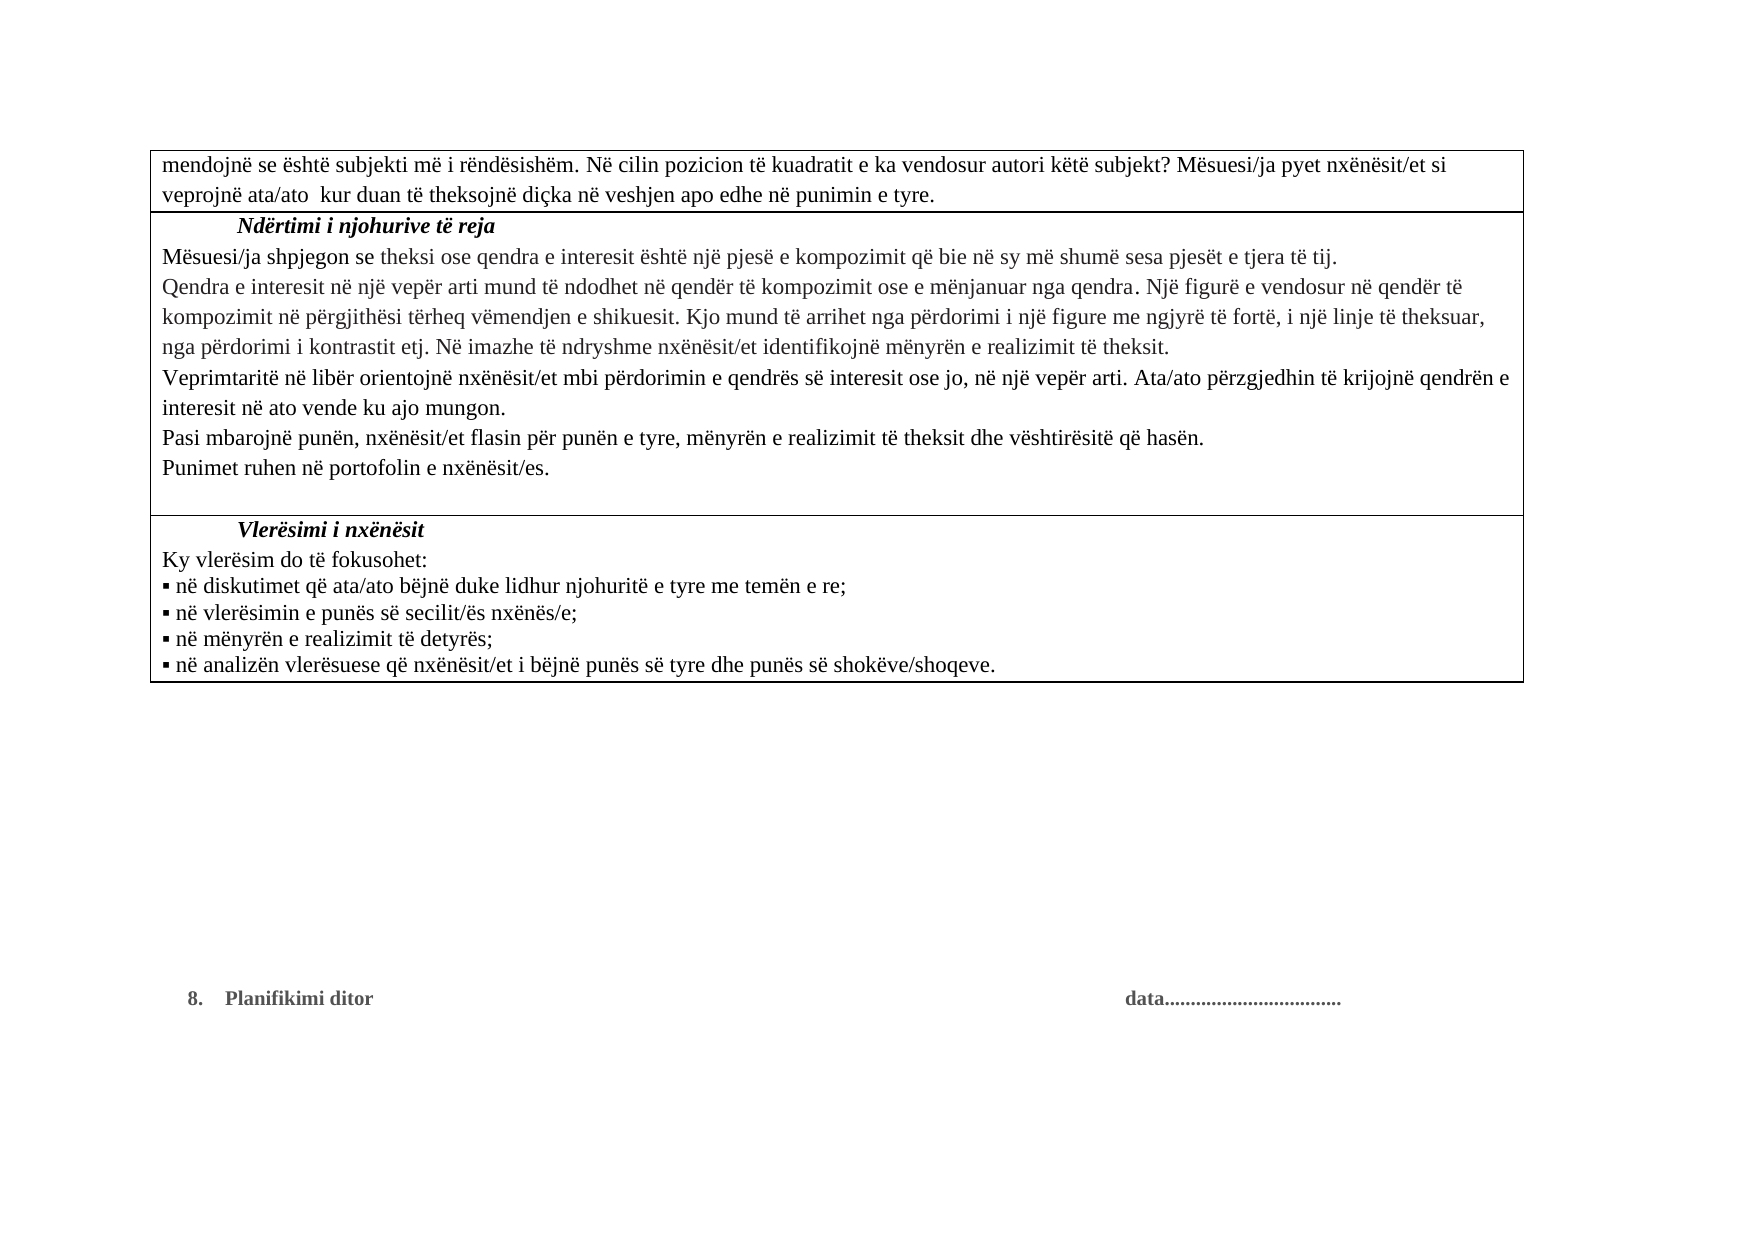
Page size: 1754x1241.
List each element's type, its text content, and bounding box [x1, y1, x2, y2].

table_cell Ndërtimi i njohurive të reja Mësuesi/ja shpjegon se theksi ose qendra e interesit është një pjesë e kompozimit që bie në sy më shumë sesa pjesët e tjera të tij. Qendra e interesit në një vepër arti mund të ndodhet në qendër të kompozimit ose e mënjanuar nga qendra. Një figurë e vendosur në qendër të kompozimit në përgjithësi tërheq vëmendjen e shikuesit. Kjo mund të arrihet nga përdorimi i një figure me ngjyrë të fortë, i një linje të theksuar, nga përdorimi i kontrastit etj. Në imazhe të ndryshme nxënësit/et identifikojnë mënyrën e realizimit të theksit. Veprimtaritë në libër orientojnë nxënësit/et mbi përdorimin e qendrës së interesit ose jo, në një vepër arti. Ata/ato përzgjedhin të krijojnë qendrën e interesit në ato vende ku ajo mungon. Pasi mbarojnë punën, nxënësit/et flasin për punën e tyre, mënyrën e realizimit të theksit dhe vështirësitë që hasën. Punimet ruhen në portofolin e nxënësit/es. [151, 213, 1523, 514]
table_cell Vlerësimi i nxënësit Ky vlerësim do të fokusohet: ▪ në diskutimet që ata/ato bëjnë duke lidhur njohuritë e tyre me temën e re; ▪ në vlerësimin e punës së secilit/ës nxënës/e; ▪ në mënyrën e realizimit të detyrës; ▪ në analizën vlerësuese që nxënësit/et i bëjnë punës së tyre dhe punës së shokëve/shoqeve. [151, 516, 1523, 681]
list Planifikimi ditor data.................................. [187, 986, 1604, 1010]
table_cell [151, 151, 1523, 211]
